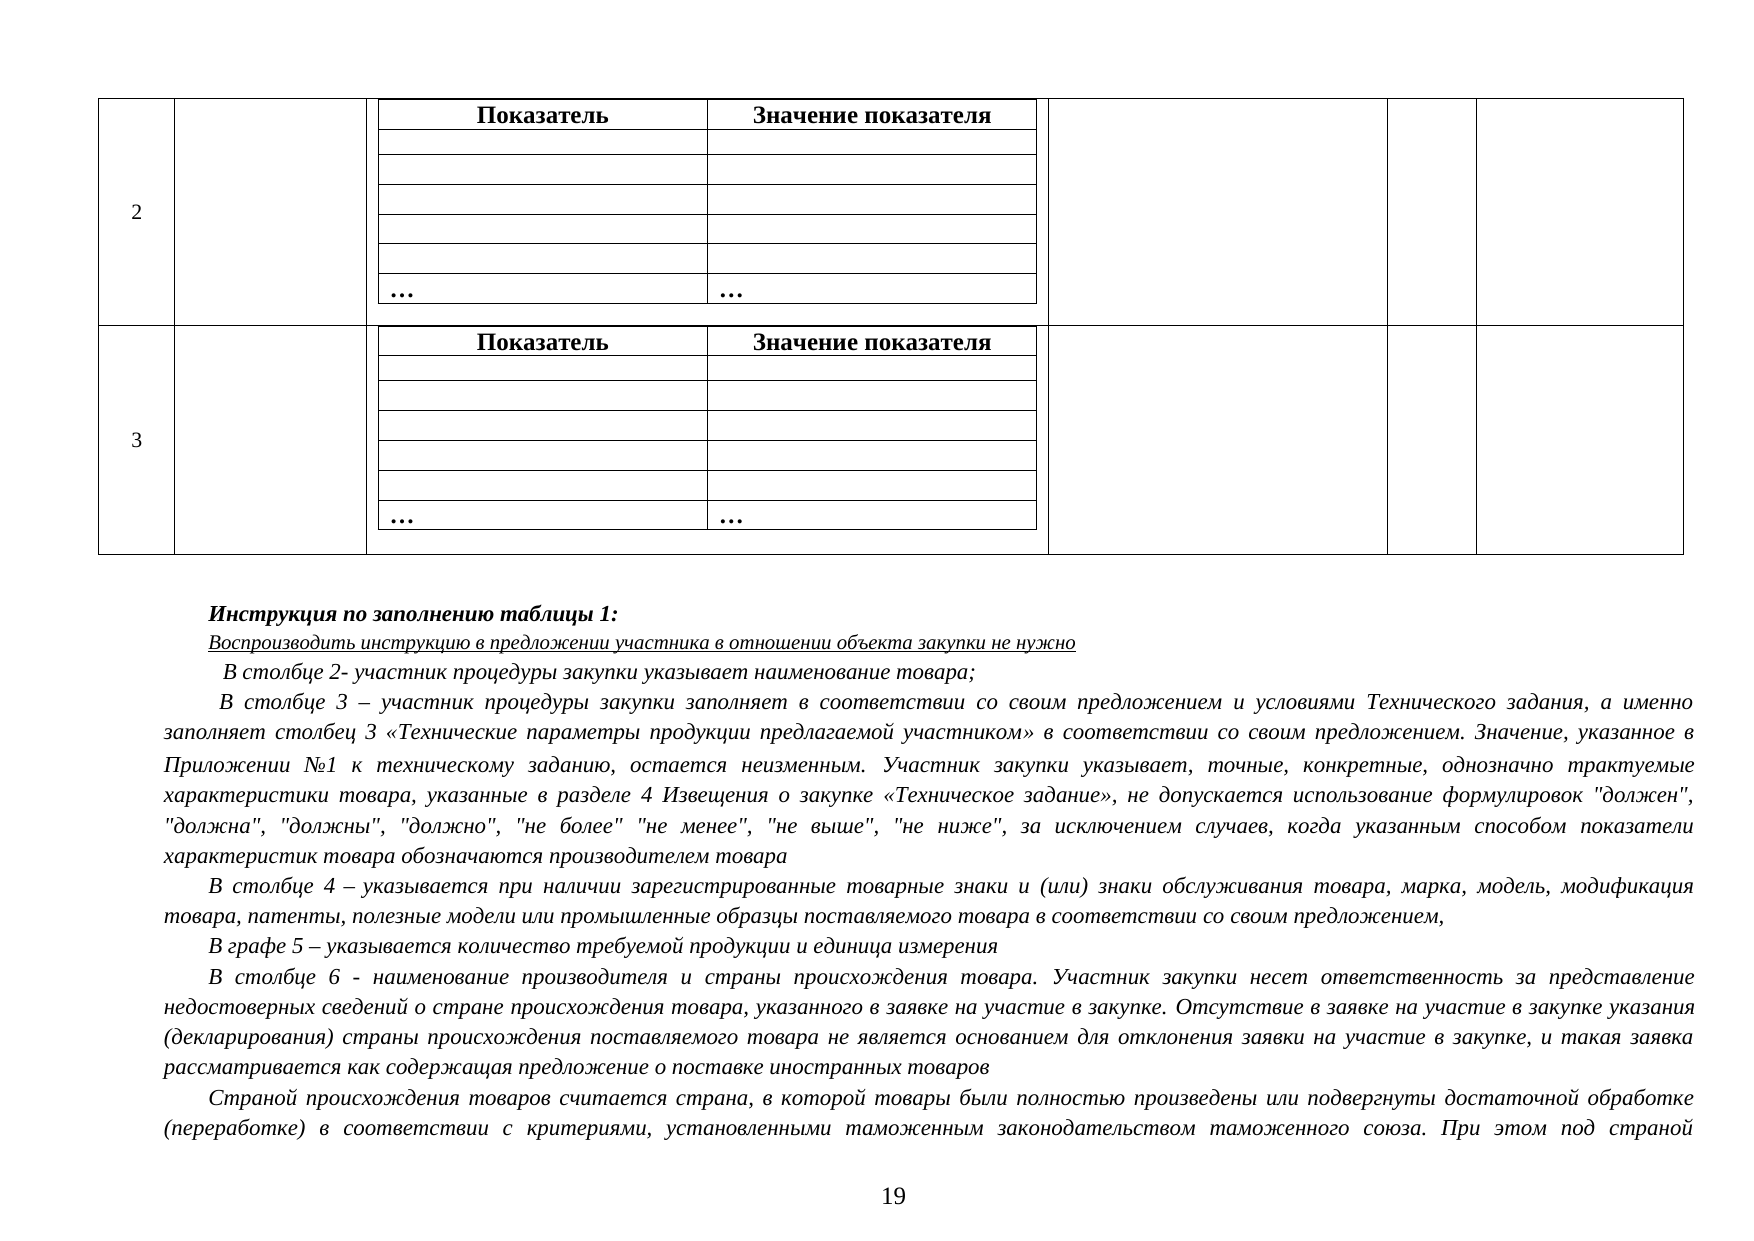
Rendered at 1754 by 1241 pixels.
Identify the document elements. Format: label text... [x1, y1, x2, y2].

text Воспроизводить инструкцию в предложении участника в отношении объекта закупки не нужно [164, 630, 1698, 654]
text В столбце 2- участник процедуры закупки указывает наименование товара; [164, 658, 1698, 684]
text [164, 1084, 1698, 1140]
text В столбце 4 – указывается при наличии зарегистрированные товарные знаки и (или) знаки обслуживания товара, марка, модель, модификация товара, патенты, полезные модели или промышленные образцы поставляемого товара в соответствии со своим предложением, [164, 872, 1698, 929]
text Инструкция по заполнению таблицы 1: [164, 600, 1698, 626]
table_cell [367, 99, 1048, 324]
table_cell [1388, 99, 1476, 324]
table_cell 3 [99, 326, 174, 553]
table_cell [1477, 99, 1683, 324]
table_cell [1477, 326, 1683, 553]
table_cell [367, 326, 1048, 553]
text В столбце 3 – участник процедуры закупки заполняет в соответствии со своим предложением и условиями Технического задания, а именно заполняет столбец 3 «Технические параметры продукции предлагаемой участником» в соответствии со своим предложением. Значение, указанное в Приложении №1 к техническому заданию, остается неизменным. Участник закупки указывает, точные, конкретные, однозначно трактуемые характеристики товара, указанные в разделе 4 Извещения о закупке «Техническое задание», не допускается использование формулировок "должен", "должна", "должны", "должно", "не более" "не менее", "не выше", "не ниже", за исключением случаев, когда указанным способом показатели характеристик товара обозначаются производителем товара [164, 688, 1698, 868]
table_cell [175, 99, 366, 324]
text В столбце 6 - наименование производителя и страны происхождения товара. Участник закупки несет ответственность за представление недостоверных сведений о стране происхождения товара, указанного в заявке на участие в закупке. Отсутствие в заявке на участие в закупке указания (декларирования) страны происхождения поставляемого товара не является основанием для отклонения заявки на участие в закупке, и такая заявка рассматривается как содержащая предложение о поставке иностранных товаров [164, 963, 1698, 1080]
table_cell [1049, 326, 1387, 553]
table_cell [1388, 326, 1476, 553]
text В графе 5 – указывается количество требуемой продукции и единица измерения [164, 933, 1698, 959]
table_cell [1049, 99, 1387, 324]
table_cell [175, 326, 366, 553]
table_cell 2 [99, 99, 174, 324]
